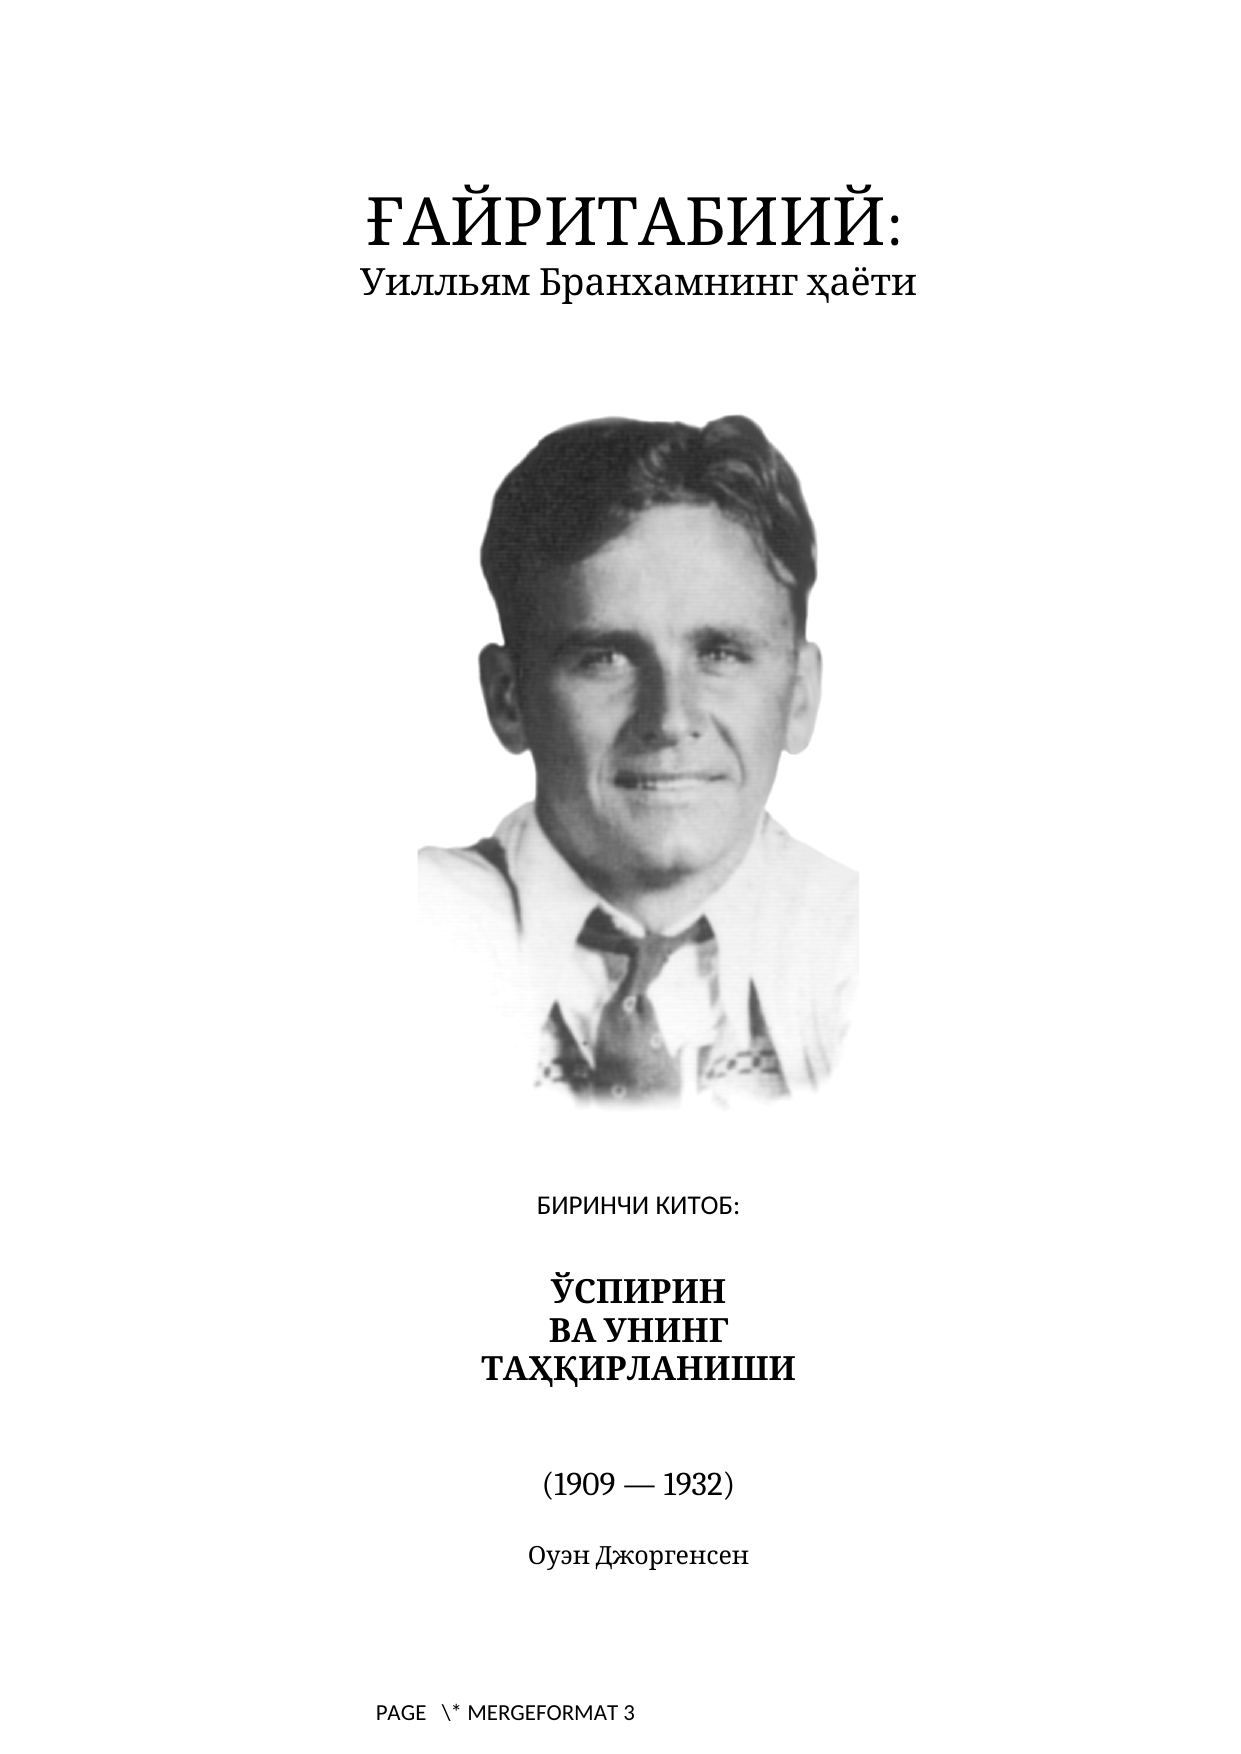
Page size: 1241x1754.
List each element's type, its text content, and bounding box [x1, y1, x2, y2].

text ТАҲҚИРЛАНИШИ [125, 1350, 1152, 1389]
text Уилльям Бранхамнинг ҳаёти [125, 262, 1152, 305]
text (1909 — 1932) [125, 1465, 1152, 1504]
text БИРИНЧИ КИТОБ: [125, 1188, 1152, 1221]
text ЎСПИРИН [125, 1274, 1152, 1312]
text ҒАЙРИТАБИИЙ: [118, 185, 1152, 262]
text ВА УНИНГ [125, 1312, 1152, 1350]
text Оуэн Джоргенсен [125, 1542, 1152, 1571]
picture [417, 400, 860, 1136]
